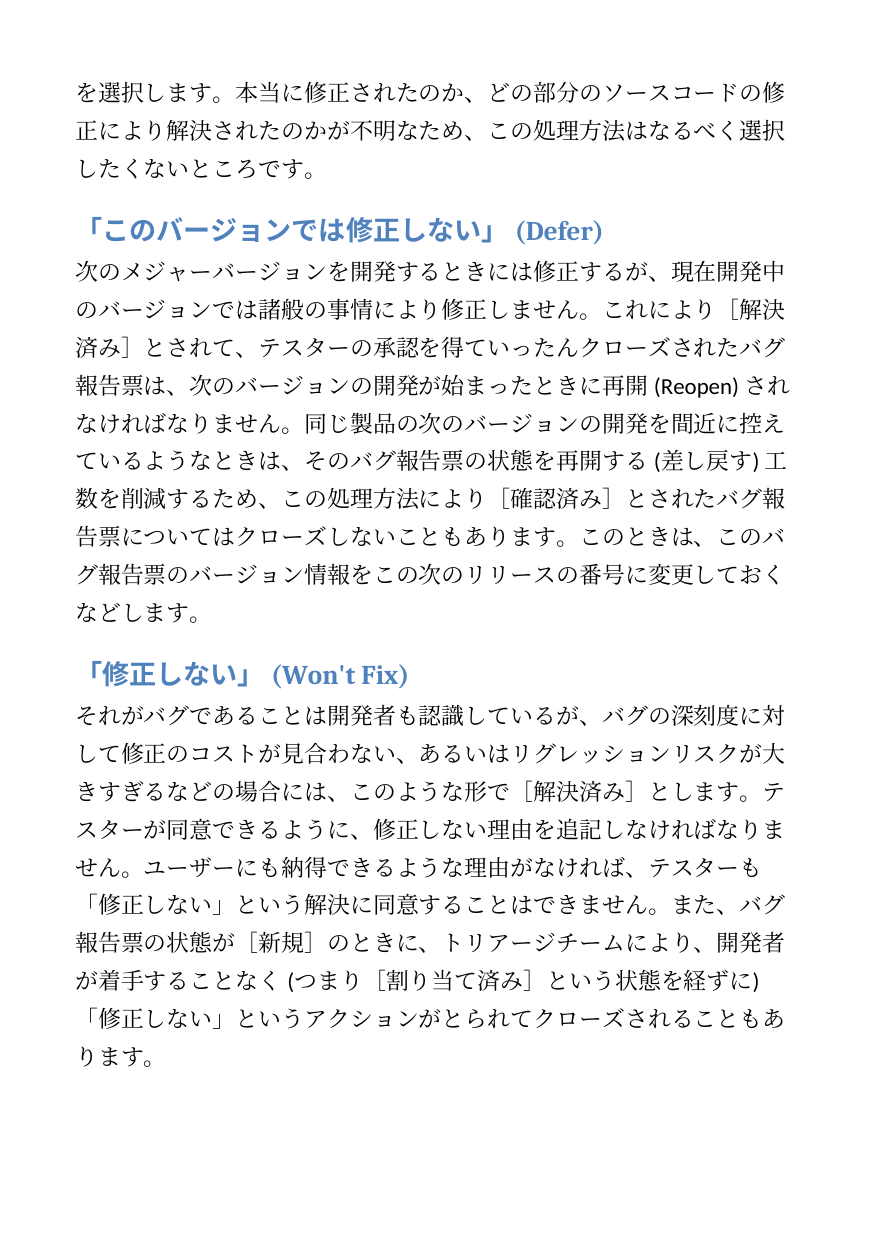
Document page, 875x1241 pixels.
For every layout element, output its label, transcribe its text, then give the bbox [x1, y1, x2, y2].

text 次のメジャーバージョンを開発するときには修正するが、現在開発中のバージョンでは諸般の事情により修正しません。これにより［解決済み］とされて、テスターの承認を得ていったんクローズされたバグ報告票は、次のバージョンの開発が始まったときに再開 (Reopen) されなければなりません。同じ製品の次のバージョンの開発を間近に控えているようなときは、そのバグ報告票の状態を再開する (差し戻す) 工数を削減するため、この処理方法により［確認済み］とされたバグ報告票についてはクローズしないこともあります。このときは、このバグ報告票のバージョン情報をこの次のリリースの番号に変更しておくなどします。 [75, 254, 799, 628]
subtitle 「修正しない」 (Won't Fix) [75, 653, 799, 693]
subtitle 「このバージョンでは修正しない」 (Defer) [75, 209, 799, 248]
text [75, 75, 799, 183]
text それがバグであることは開発者も認識しているが、バグの深刻度に対して修正のコストが見合わない、あるいはリグレッションリスクが大きすぎるなどの場合には、このような形で［解決済み］とします。テスターが同意できるように、修正しない理由を追記しなければなりません。ユーザーにも納得できるような理由がなければ、テスターも「修正しない」という解決に同意することはできません。また、バグ報告票の状態が［新規］のときに、トリアージチームにより、開発者が着手することなく (つまり［割り当て済み］という状態を経ずに)「修正しない」というアクションがとられてクローズされることもあります。 [75, 698, 799, 1072]
